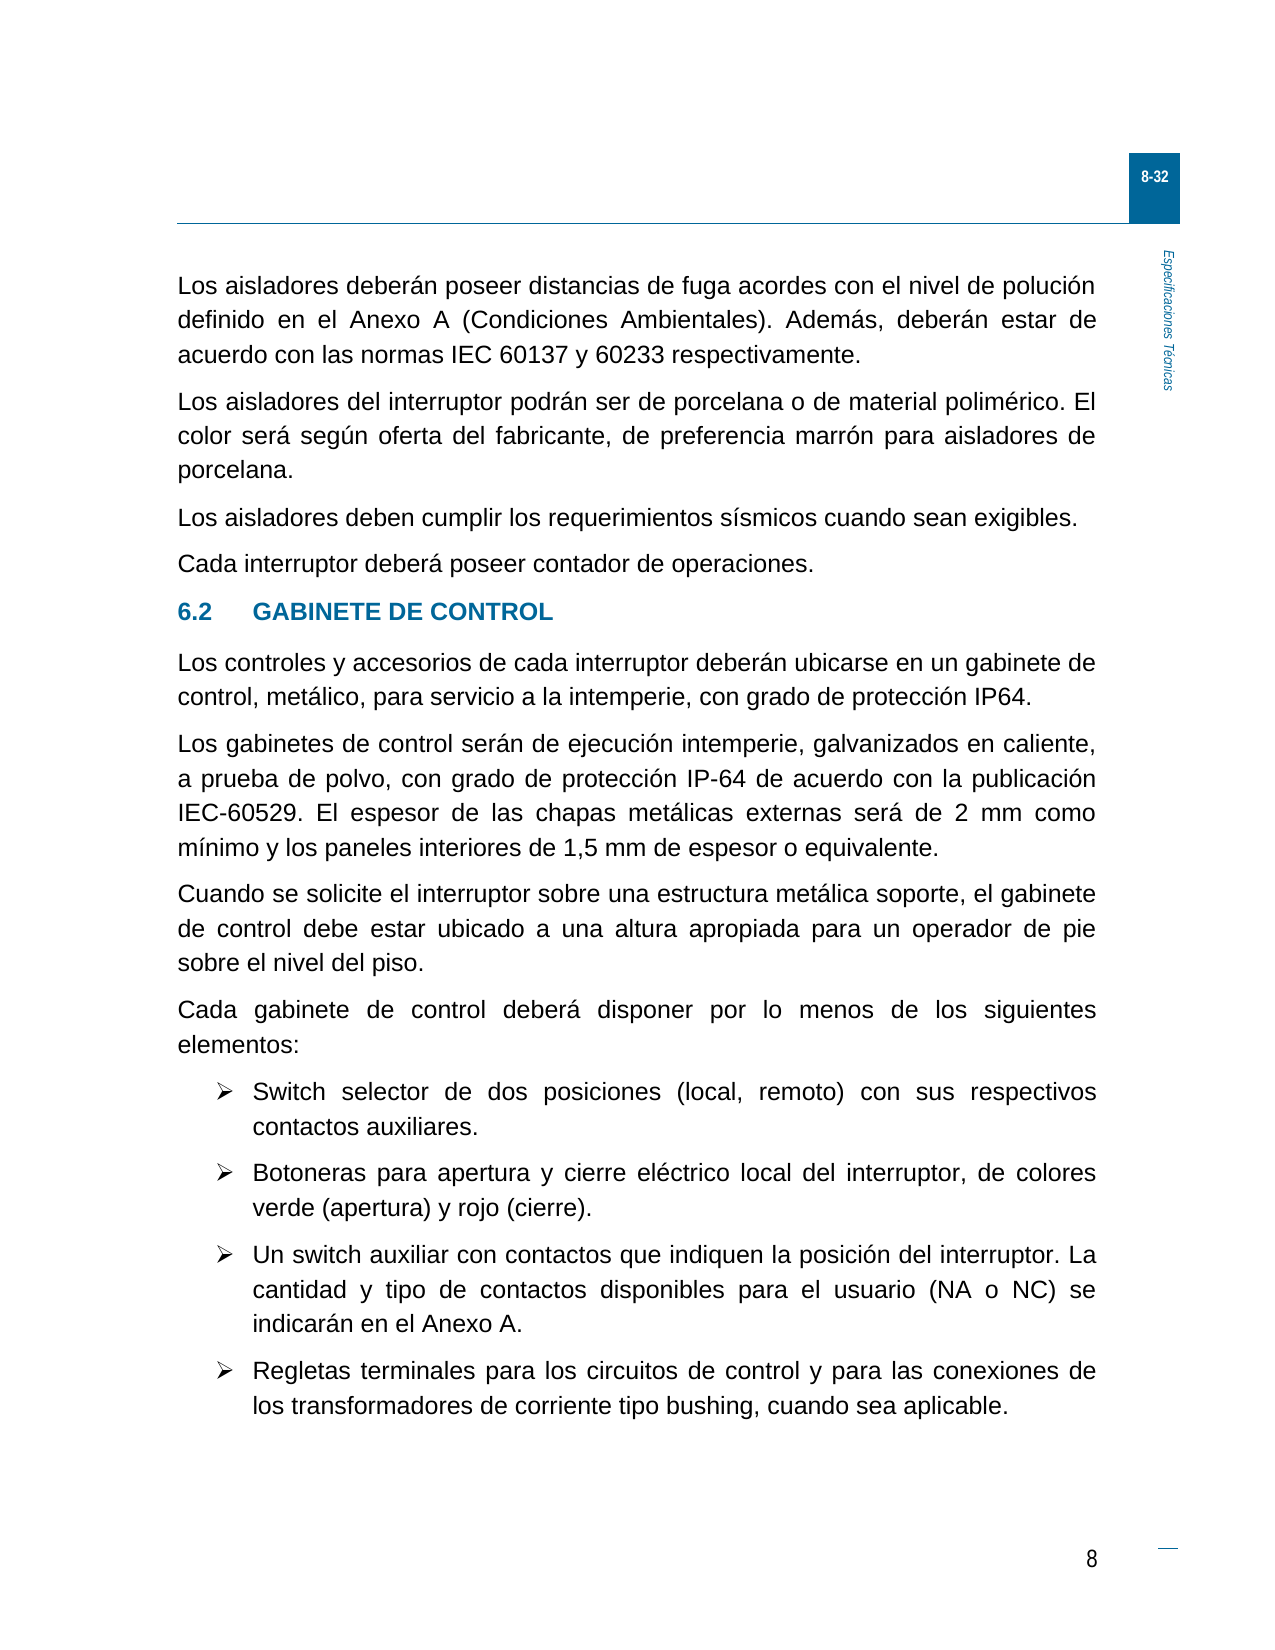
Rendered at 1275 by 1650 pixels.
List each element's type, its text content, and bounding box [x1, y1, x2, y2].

list Regletas terminales para los circuitos de control y para las conexiones de los transformadores de corriente tipo bushing, cuando sea aplicable. [215, 1356, 1098, 1419]
text Cada gabinete de control deberá disponer por lo menos de los siguientes elementos: [177, 995, 1098, 1059]
text Cuando se solicite el interruptor sobre una estructura metálica soporte, el gabinete de control debe estar ubicado a una altura apropiada para un operador de pie sobre el nivel del piso. [177, 879, 1098, 977]
text Los aisladores deberán poseer distancias de fuga acordes con el nivel de polución definido en el Anexo A (Condiciones Ambientales). Además, deberán estar de acuerdo con las normas IEC 60137 y 60233 respectivamente. [177, 271, 1098, 368]
text Los aisladores del interruptor podrán ser de porcelana o de material polimérico. El color será según oferta del fabricante, de preferencia marrón para aisladores de porcelana. [177, 387, 1098, 484]
subtitle GABINETE DE CONTROL [177, 596, 1098, 625]
text Los controles y accesorios de cada interruptor deberán ubicarse en un gabinete de control, metálico, para servicio a la intemperie, con grado de protección IP64. [177, 648, 1098, 711]
list Switch selector de dos posiciones (local, remoto) con sus respectivos contactos auxiliares. [215, 1077, 1098, 1140]
list Botoneras para apertura y cierre eléctrico local del interruptor, de colores verde (apertura) y rojo (cierre). [215, 1158, 1098, 1222]
text Los gabinetes de control serán de ejecución intemperie, galvanizados en caliente, a prueba de polvo, con grado de protección IP-64 de acuerdo con la publicación IEC-60529. El espesor de las chapas metálicas externas será de como mínimo y los paneles interiores de de espesor o equivalente. [177, 729, 1098, 861]
text Cada interruptor deberá poseer contador de operaciones. [177, 549, 1098, 578]
list Un switch auxiliar con contactos que indiquen la posición del interruptor. La cantidad y tipo de contactos disponibles para el usuario (NA o NC) se indicarán en el Anexo A. [215, 1240, 1098, 1338]
text Los aisladores deben cumplir los requerimientos sísmicos cuando sean exigibles. [177, 502, 1098, 531]
